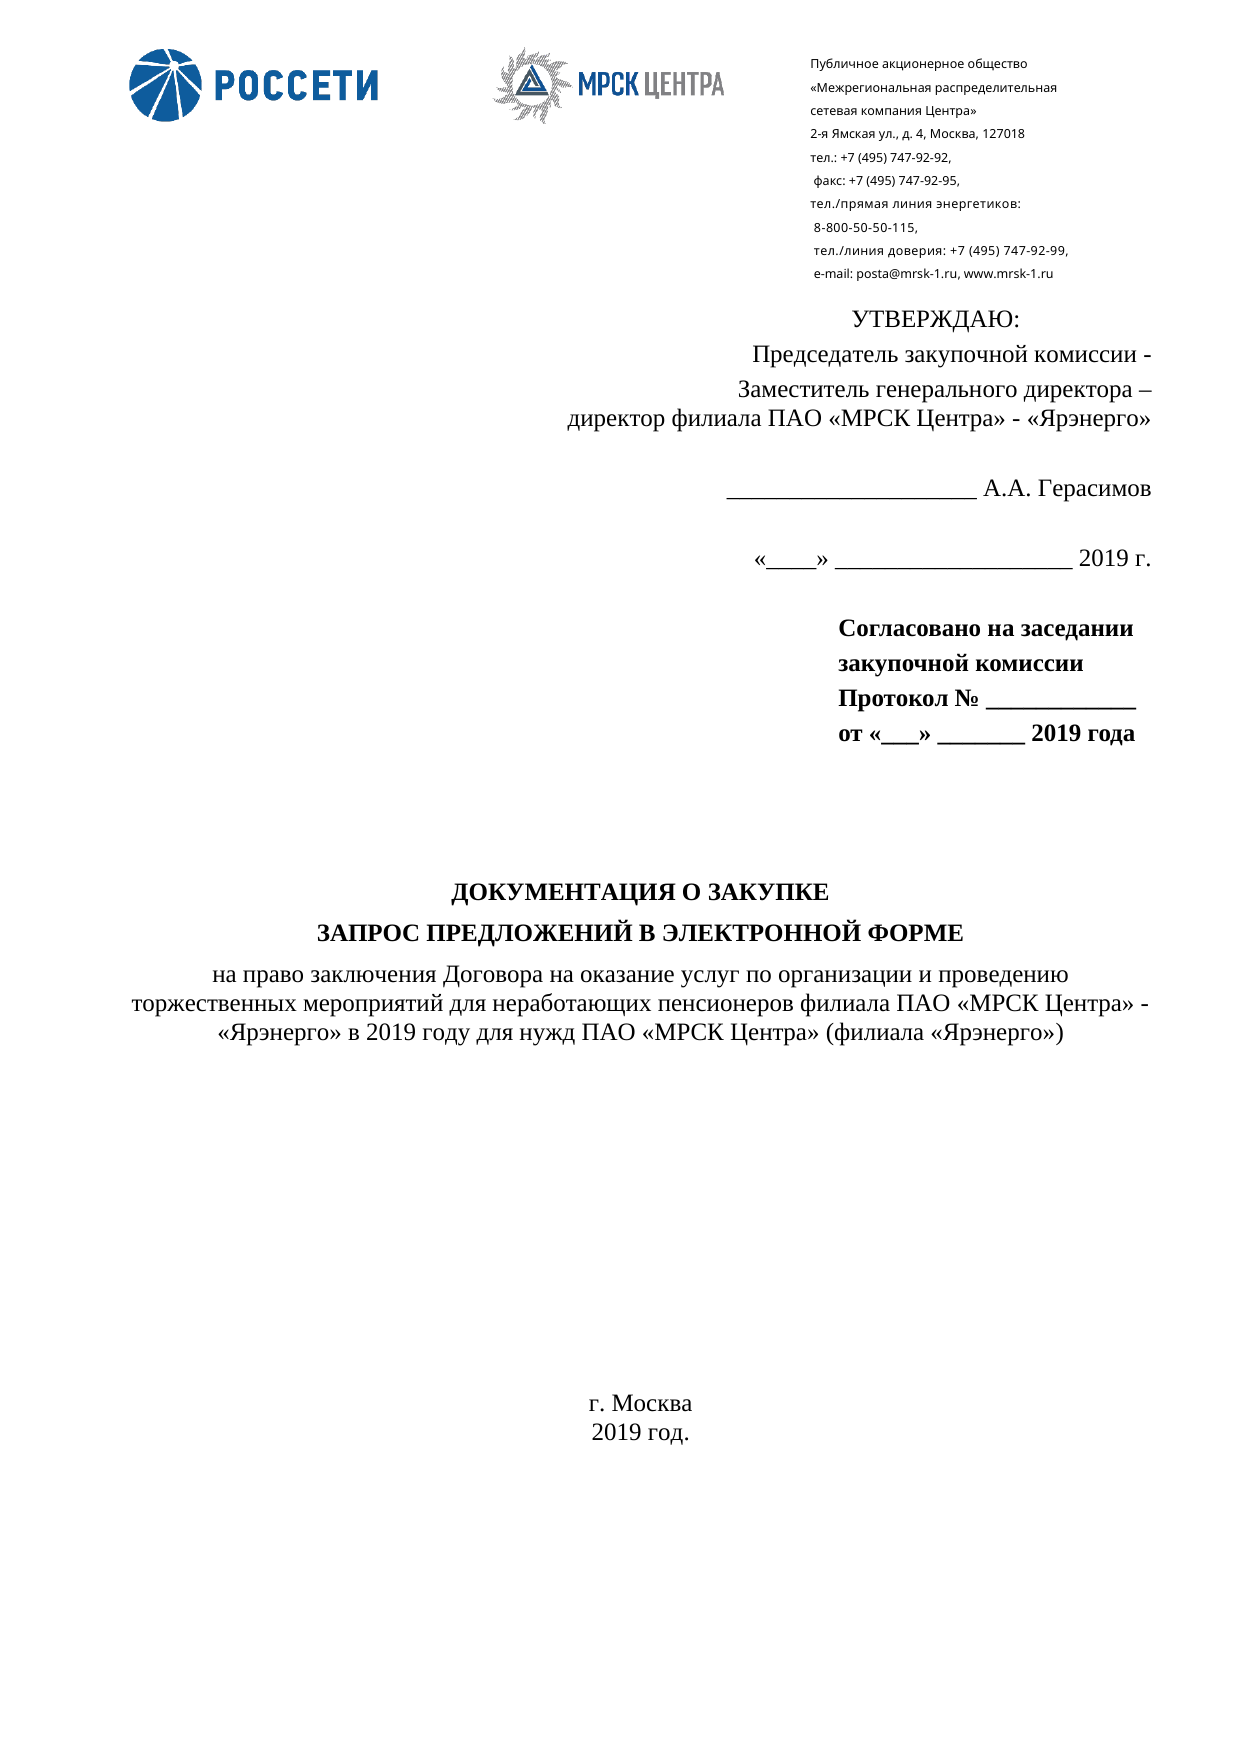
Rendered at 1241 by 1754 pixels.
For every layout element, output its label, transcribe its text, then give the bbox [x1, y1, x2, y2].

text Согласовано на заседании [838, 613, 1151, 642]
text ____________________ А.А. Герасимов [129, 473, 1151, 502]
text «____» ___________________ 2019 г. [720, 543, 1151, 572]
text Заместитель генерального директора – [129, 374, 1151, 403]
text Протокол № ____________ [838, 683, 1151, 712]
text Председатель закупочной комиссии - [129, 339, 1151, 368]
text на право заключения Договора на оказание услуг по организации и проведению торжественных мероприятий для неработающих пенсионеров филиала ПАО «МРСК Центра» - «Ярэнерго» в 2019 году для нужд ПАО «МРСК Центра» (филиала «Ярэнерго») [129, 959, 1151, 1046]
text от «___» _______ 2019 года [838, 718, 1151, 747]
text УТВЕРЖДАЮ: [720, 304, 1151, 333]
text г. Москва 2019 год. [129, 1388, 1151, 1446]
text ДОКУМЕНТАЦИЯ О ЗАКУПКЕ [129, 877, 1151, 906]
text закупочной комиссии [838, 648, 1151, 677]
text ЗАПРОС ПРЕДЛОЖЕНИЙ В ЭЛЕКТРОННОЙ ФОРМЕ [129, 918, 1151, 947]
picture [129, 47, 724, 124]
text директор филиала ПАО «МРСК Центра» - «Ярэнерго» [129, 403, 1151, 432]
